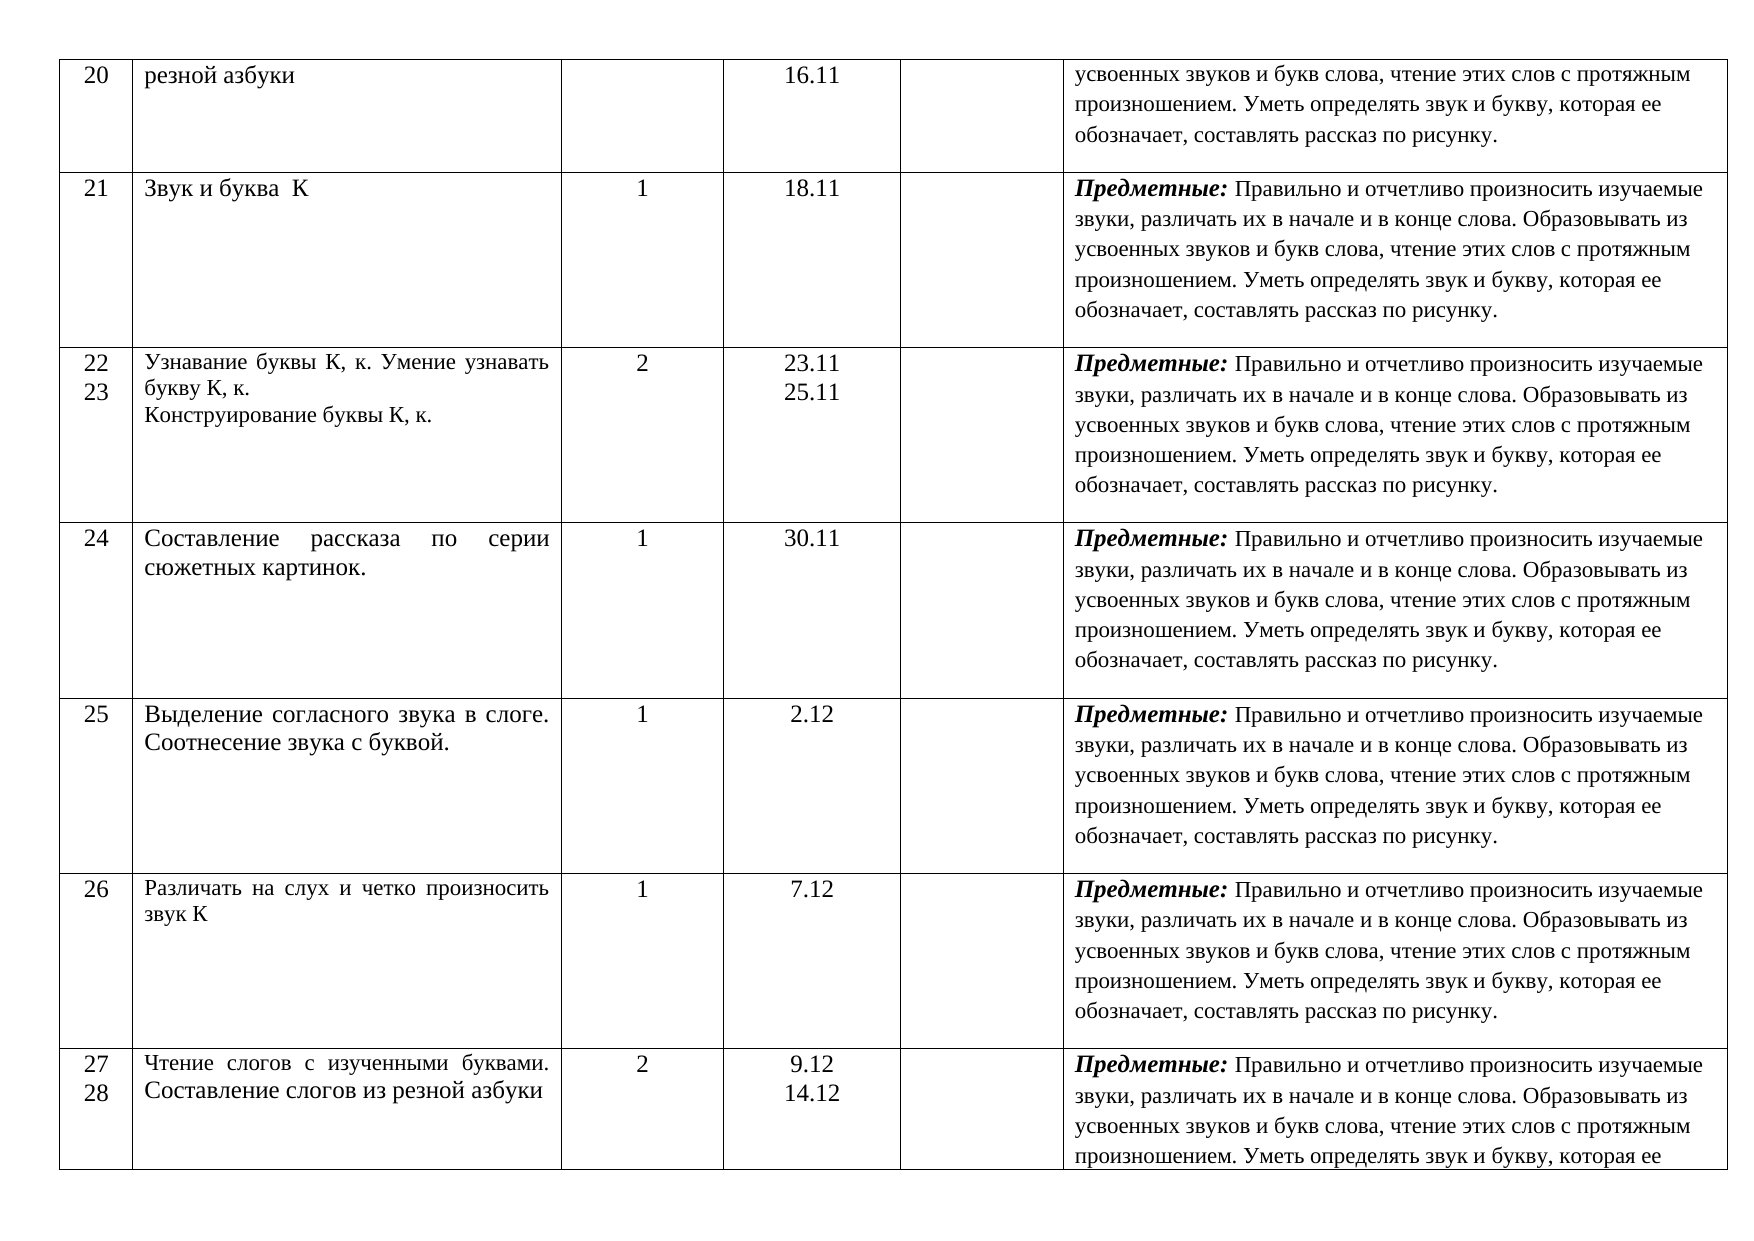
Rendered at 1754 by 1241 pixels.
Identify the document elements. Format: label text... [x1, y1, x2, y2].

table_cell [133, 1049, 561, 1169]
table_cell 21 [60, 173, 132, 347]
table_cell 18.11 [724, 173, 900, 347]
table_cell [1064, 1049, 1727, 1169]
table_cell [901, 874, 1063, 1048]
table_cell 22 23 [60, 348, 132, 522]
table_cell 23.11 25.11 [724, 348, 900, 522]
table_cell Узнавание буквы К, к. Умение узнавать букву К, к. Конструирование буквы К, к. [133, 348, 561, 522]
table_cell 9.12 14.12 [724, 1049, 900, 1169]
table_cell [901, 173, 1063, 347]
table_cell 2.12 [724, 699, 900, 873]
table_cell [1064, 60, 1727, 172]
table_cell 1 [562, 523, 723, 698]
table_cell 2 [562, 348, 723, 522]
table_cell 1 [562, 874, 723, 1048]
table_cell [901, 1049, 1063, 1169]
table_cell [901, 60, 1063, 172]
table_cell 2 [562, 1049, 723, 1169]
table_cell Звук и буква К [133, 173, 561, 347]
table_cell [901, 699, 1063, 873]
table_cell 1 [562, 173, 723, 347]
table_cell 1 [562, 699, 723, 873]
table_cell Составление рассказа по серии сюжетных картинок. [133, 523, 561, 698]
table_cell 27 28 [60, 1049, 132, 1169]
table_cell 9.11 11.11 16.11 [724, 60, 900, 172]
table_cell [901, 523, 1063, 698]
table_cell 24 [60, 523, 132, 698]
table_cell 25 [60, 699, 132, 873]
table_cell Различать на слух и четко произносить звук К [133, 874, 561, 1048]
table_cell [901, 348, 1063, 522]
table_cell Выделение согласного звука в слоге. Соотнесение звука с буквой. [133, 699, 561, 873]
table_cell 30.11 [724, 523, 900, 698]
table_cell 18 19 20 [60, 60, 132, 172]
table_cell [133, 60, 561, 172]
table_cell 3 [562, 60, 723, 172]
table_cell 26 [60, 874, 132, 1048]
table_cell 7.12 [724, 874, 900, 1048]
